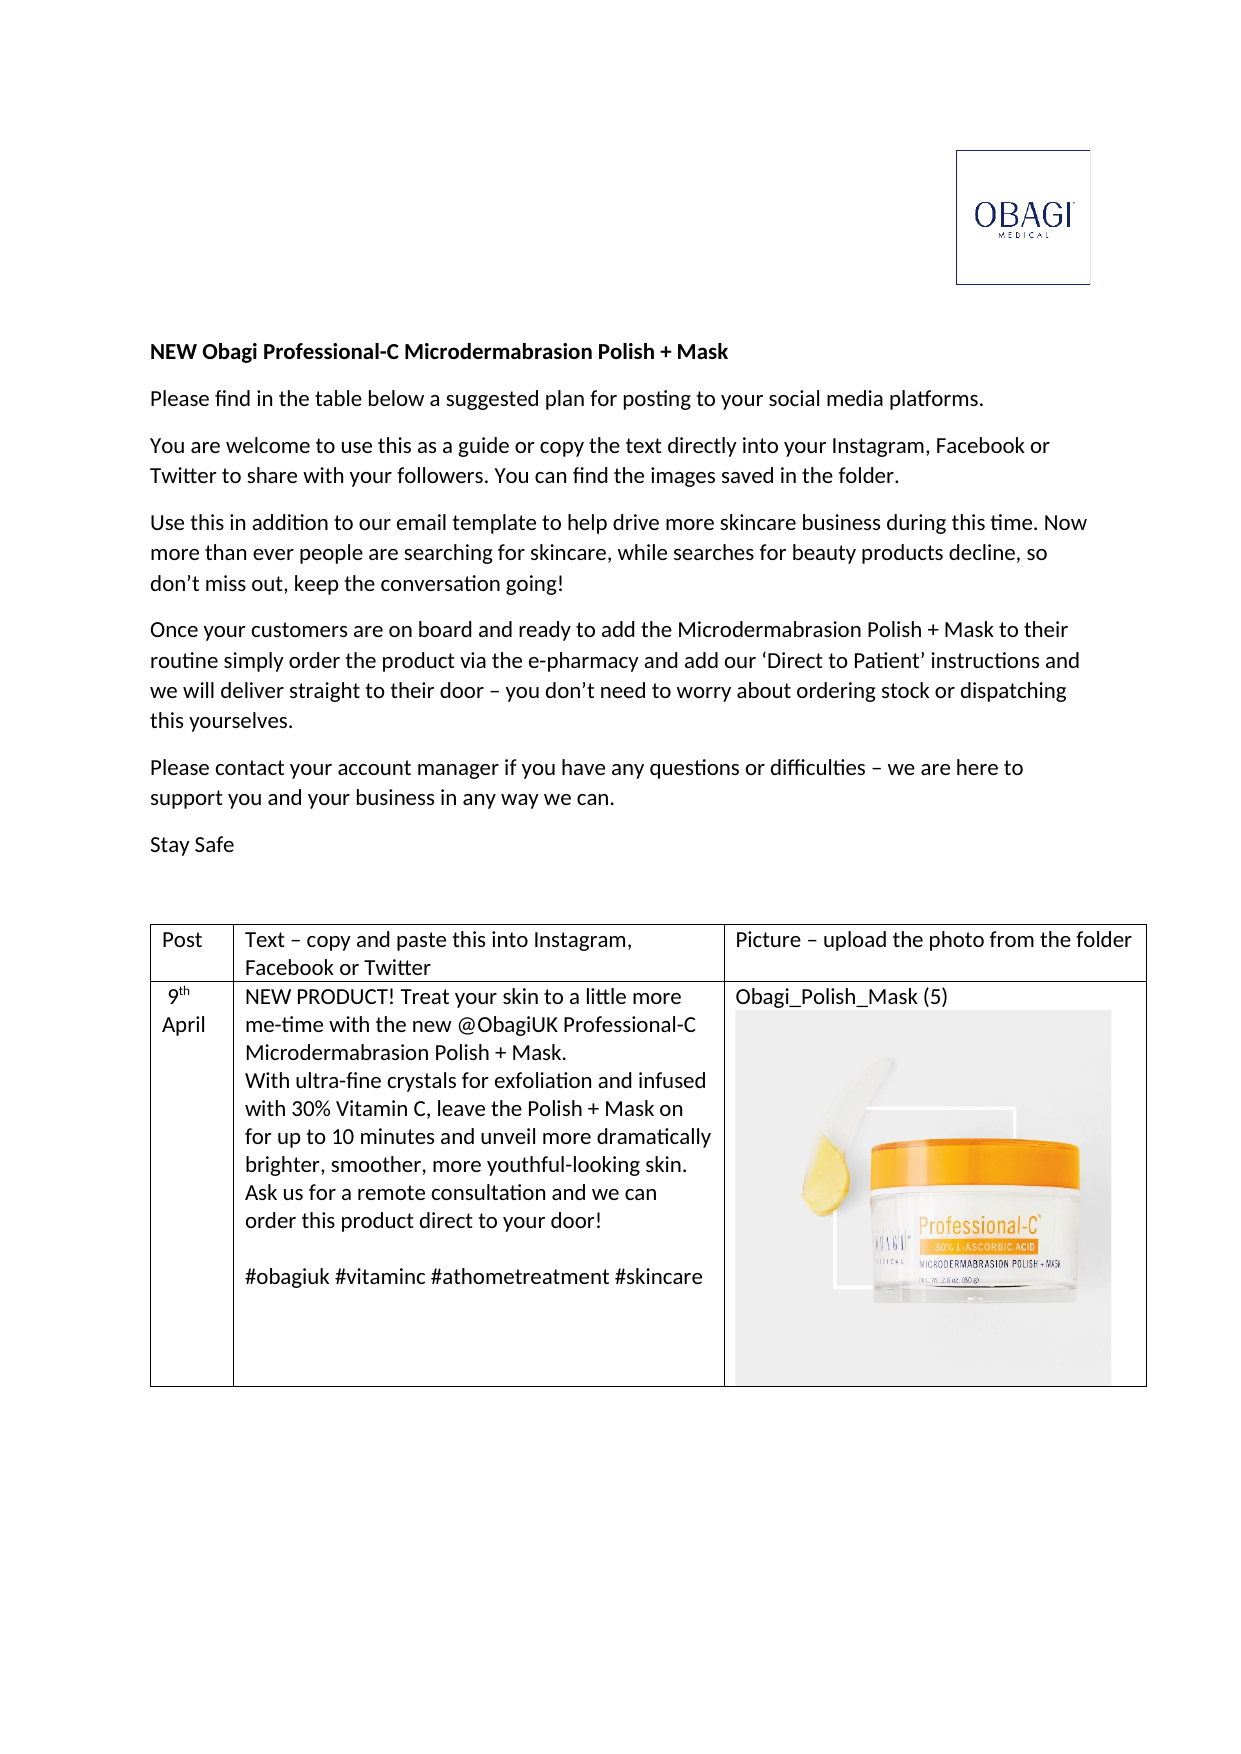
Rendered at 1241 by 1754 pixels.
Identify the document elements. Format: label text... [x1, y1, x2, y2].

text Stay Safe [150, 830, 1090, 858]
picture [956, 150, 1091, 285]
table_cell Obagi_Polish_Mask (5) [725, 982, 1146, 1386]
table_header Picture – upload the photo from the folder [725, 925, 1146, 981]
text Please find in the table below a suggested plan for posting to your social media platforms. [150, 384, 1090, 412]
table_header Text – copy and paste this into Instagram, Facebook or Twitter [234, 925, 724, 981]
table_header Post [151, 925, 233, 981]
text Use this in addition to our email template to help drive more skincare business during this time. Now more than ever people are searching for skincare, while searches for beauty products decline, so don’t miss out, keep the conversation going! [150, 508, 1090, 597]
text NEW Obagi Professional-C Microdermabrasion Polish + Mask [150, 337, 1090, 366]
text Once your customers are on board and ready to add the Microdermabrasion Polish + Mask to their routine simply order the product via the e-pharmacy and add our ‘Direct to Patient’ instructions and we will deliver straight to their door – you don’t need to worry about ordering stock or dispatching this yourselves. [150, 616, 1090, 734]
text You are welcome to use this as a guide or copy the text directly into your Instagram, Facebook or Twitter to share with your followers. You can find the images saved in the folder. [150, 431, 1090, 489]
text Please contact your account manager if you have any questions or difficulties – we are here to support you and your business in any way we can. [150, 753, 1090, 811]
picture [735, 1010, 1112, 1386]
table_cell 9th April [151, 982, 233, 1386]
table_cell NEW PRODUCT! Treat your skin to a little more me-time with the new @ObagiUK Professional-C Microdermabrasion Polish + Mask. With ultra-fine crystals for exfoliation and infused with 30% Vitamin C, leave the Polish + Mask on for up to 10 minutes and unveil more dramatically brighter, smoother, more youthful-looking skin. Ask us for a remote consultation and we can order this product direct to your door! #obagiuk #vitaminc #athometreatment #skincare [234, 982, 724, 1386]
